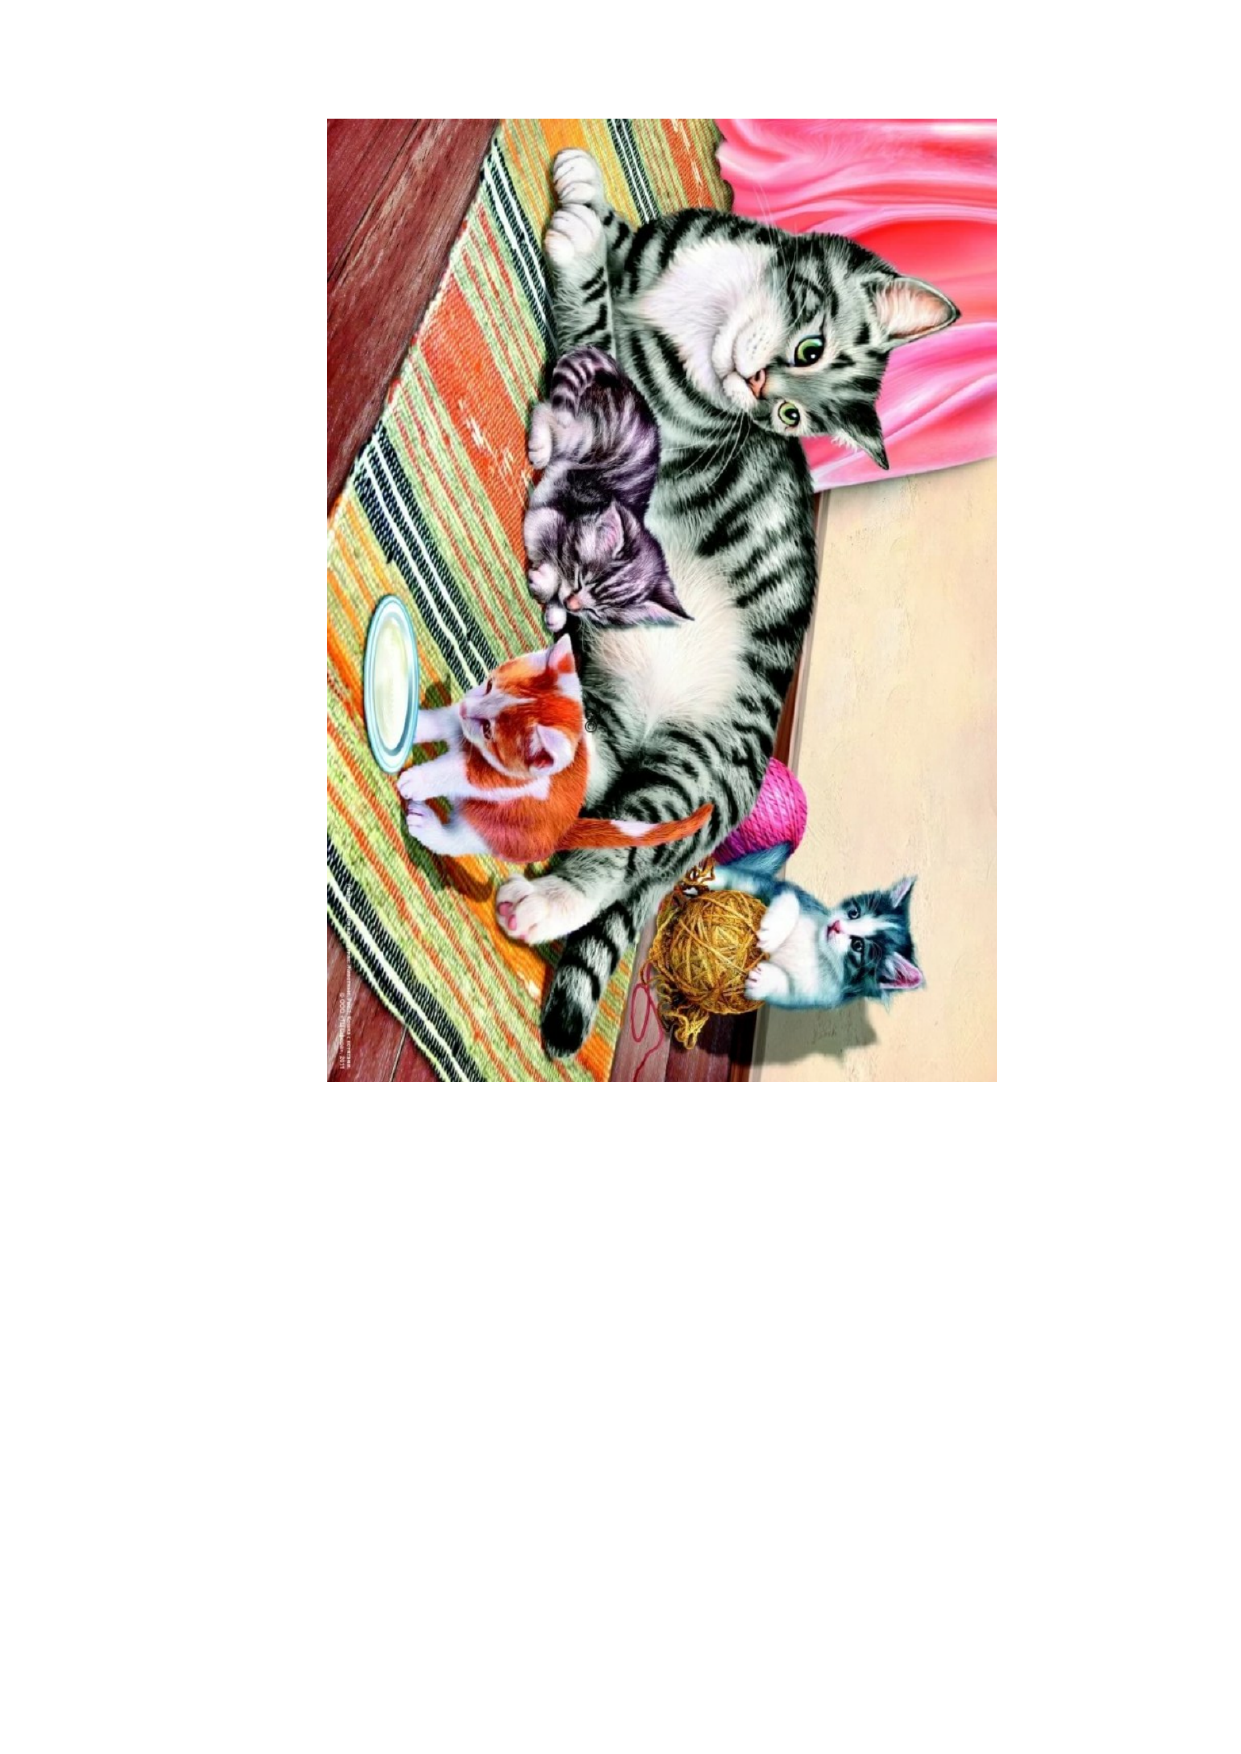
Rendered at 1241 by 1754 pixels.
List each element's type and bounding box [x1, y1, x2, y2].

picture [327, 120, 997, 1082]
